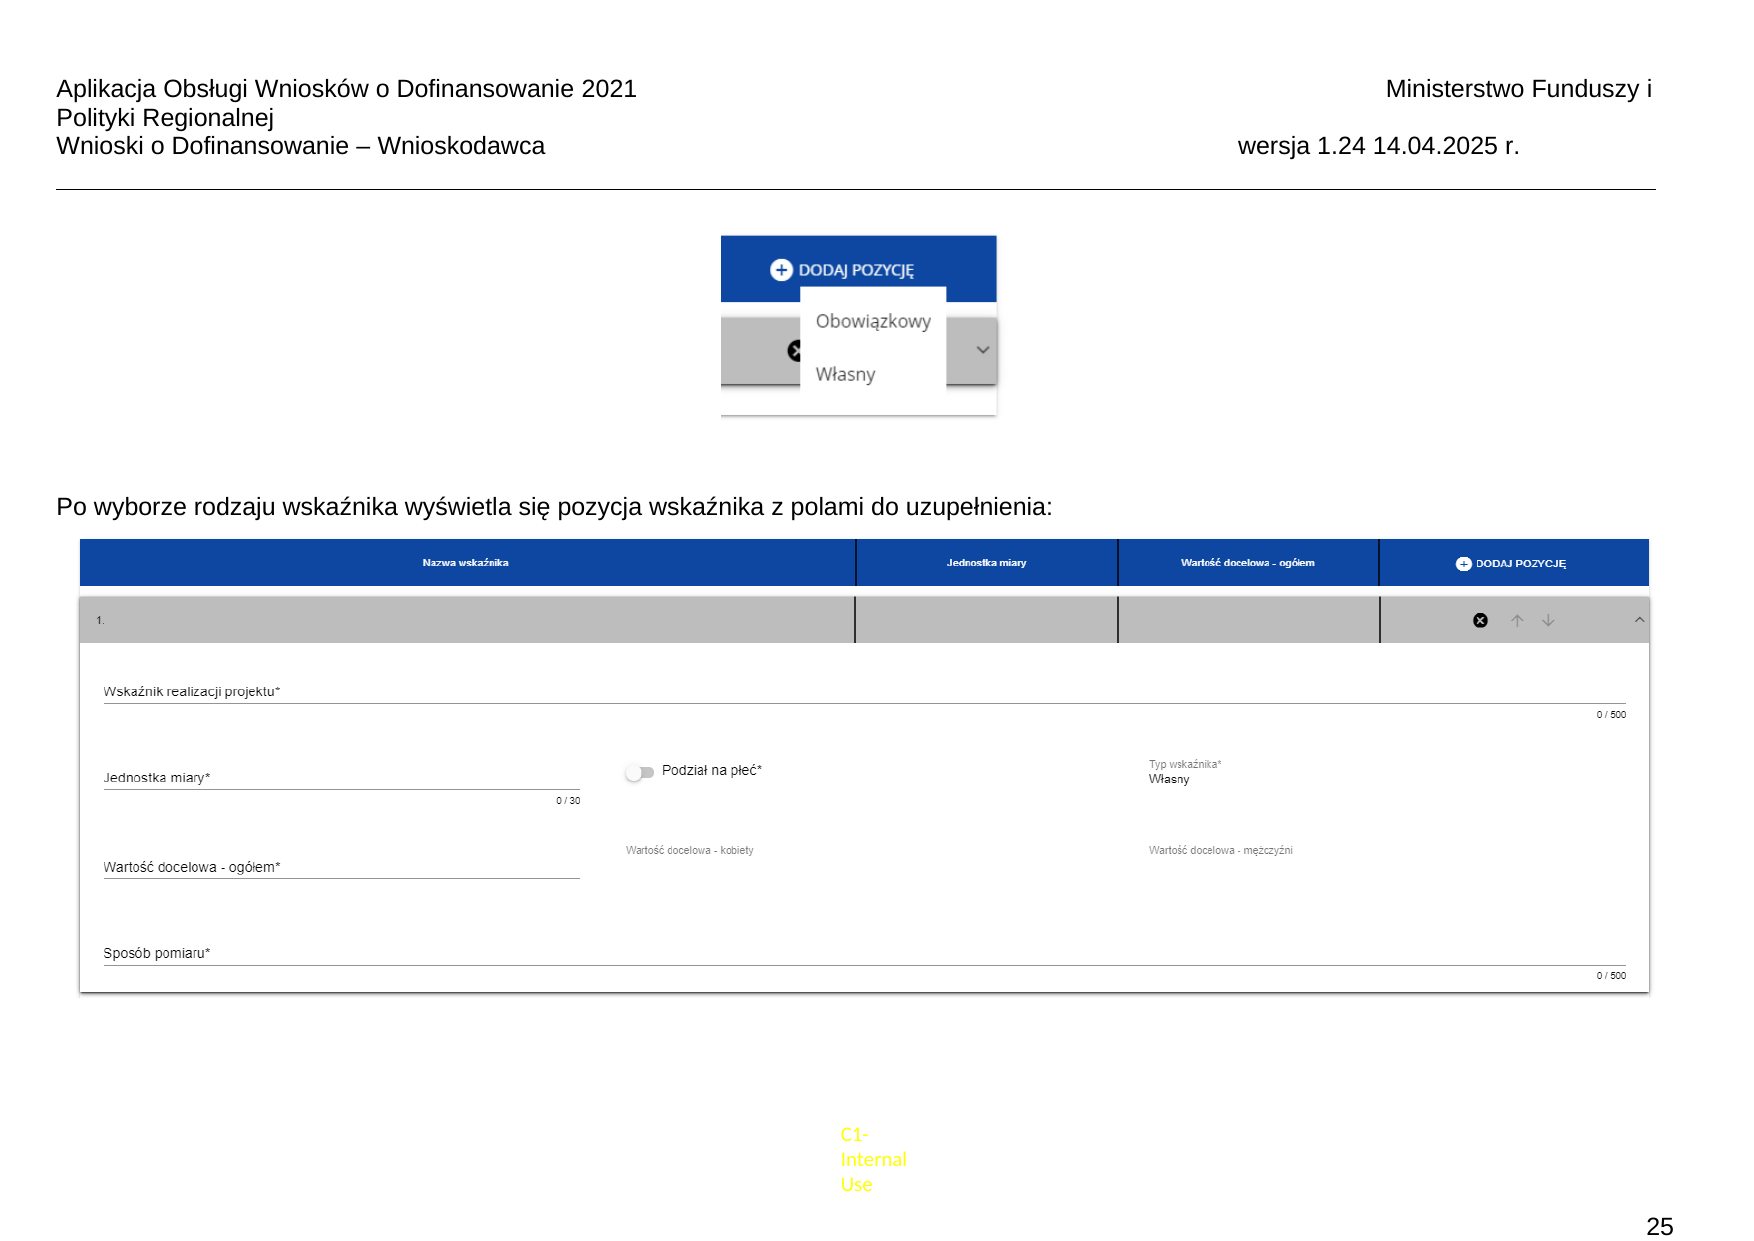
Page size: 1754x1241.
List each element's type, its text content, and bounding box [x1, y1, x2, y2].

picture [75, 535, 1655, 998]
picture [721, 218, 1010, 435]
text Po wyborze rodzaju wskaźnika wyświetla się pozycja wskaźnika z polami do uzupełnienia: [56, 492, 1674, 521]
